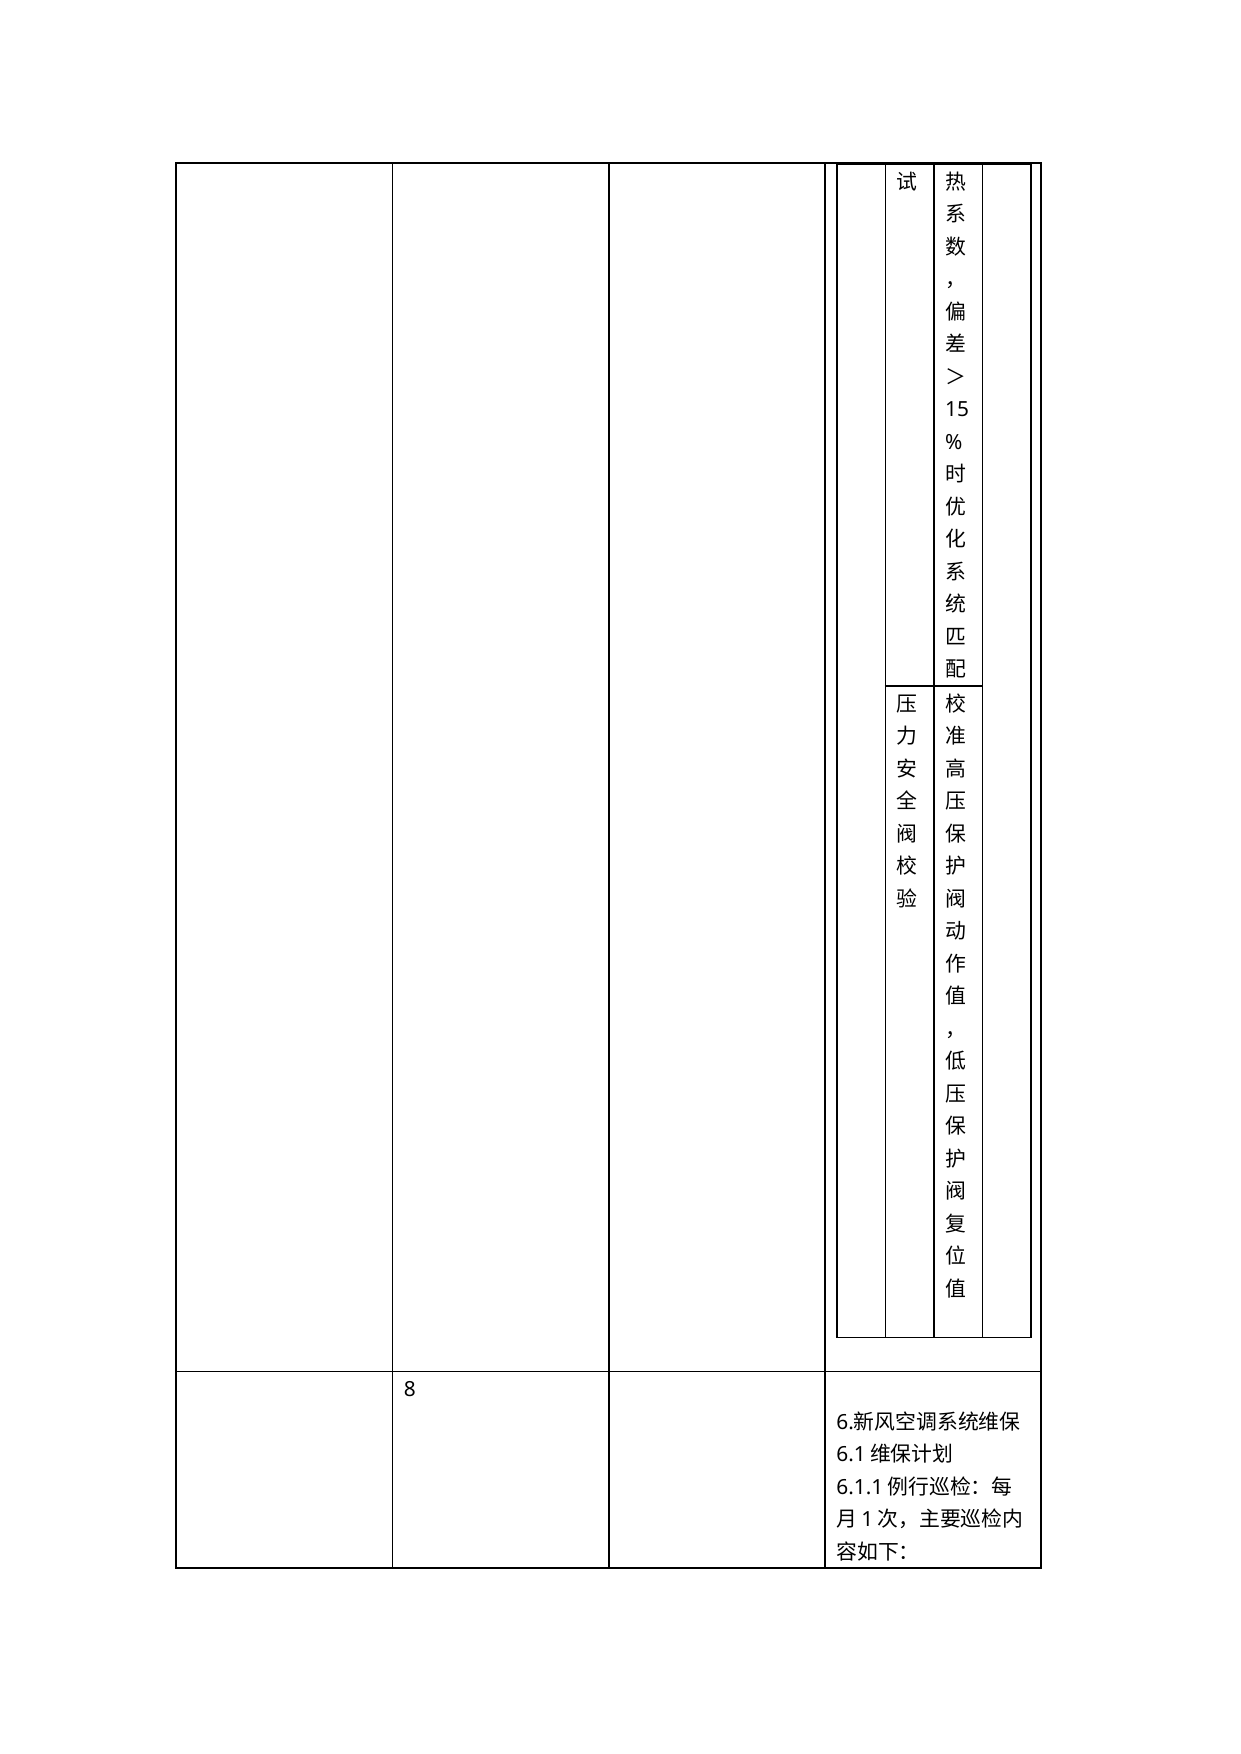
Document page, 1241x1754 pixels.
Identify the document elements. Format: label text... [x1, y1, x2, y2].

table_cell [610, 164, 824, 1371]
table_cell 5.中央空调系统（多联机）维保 维保计划 例行巡检：每月1次，主要巡检内容如下： 半年维护：每年2次，主要维护内容如下： 年度保养：每年1次，主要保养内容如下： [826, 164, 1040, 1371]
table_cell 6.新风空调系统维保 6.1维保计划 6.1.1例行巡检：每月1次，主要巡检内容如下： 6.1.2季度维护：每季1次，主要维护内容如下： 6.1.3年度保养：每年1次，主要保养内容如下： [826, 1372, 1040, 1567]
table_cell [177, 164, 392, 1371]
table_cell [177, 1372, 392, 1567]
table_cell [610, 1372, 824, 1567]
table_cell 8 [393, 1372, 608, 1567]
table_cell 7 [393, 164, 608, 1371]
